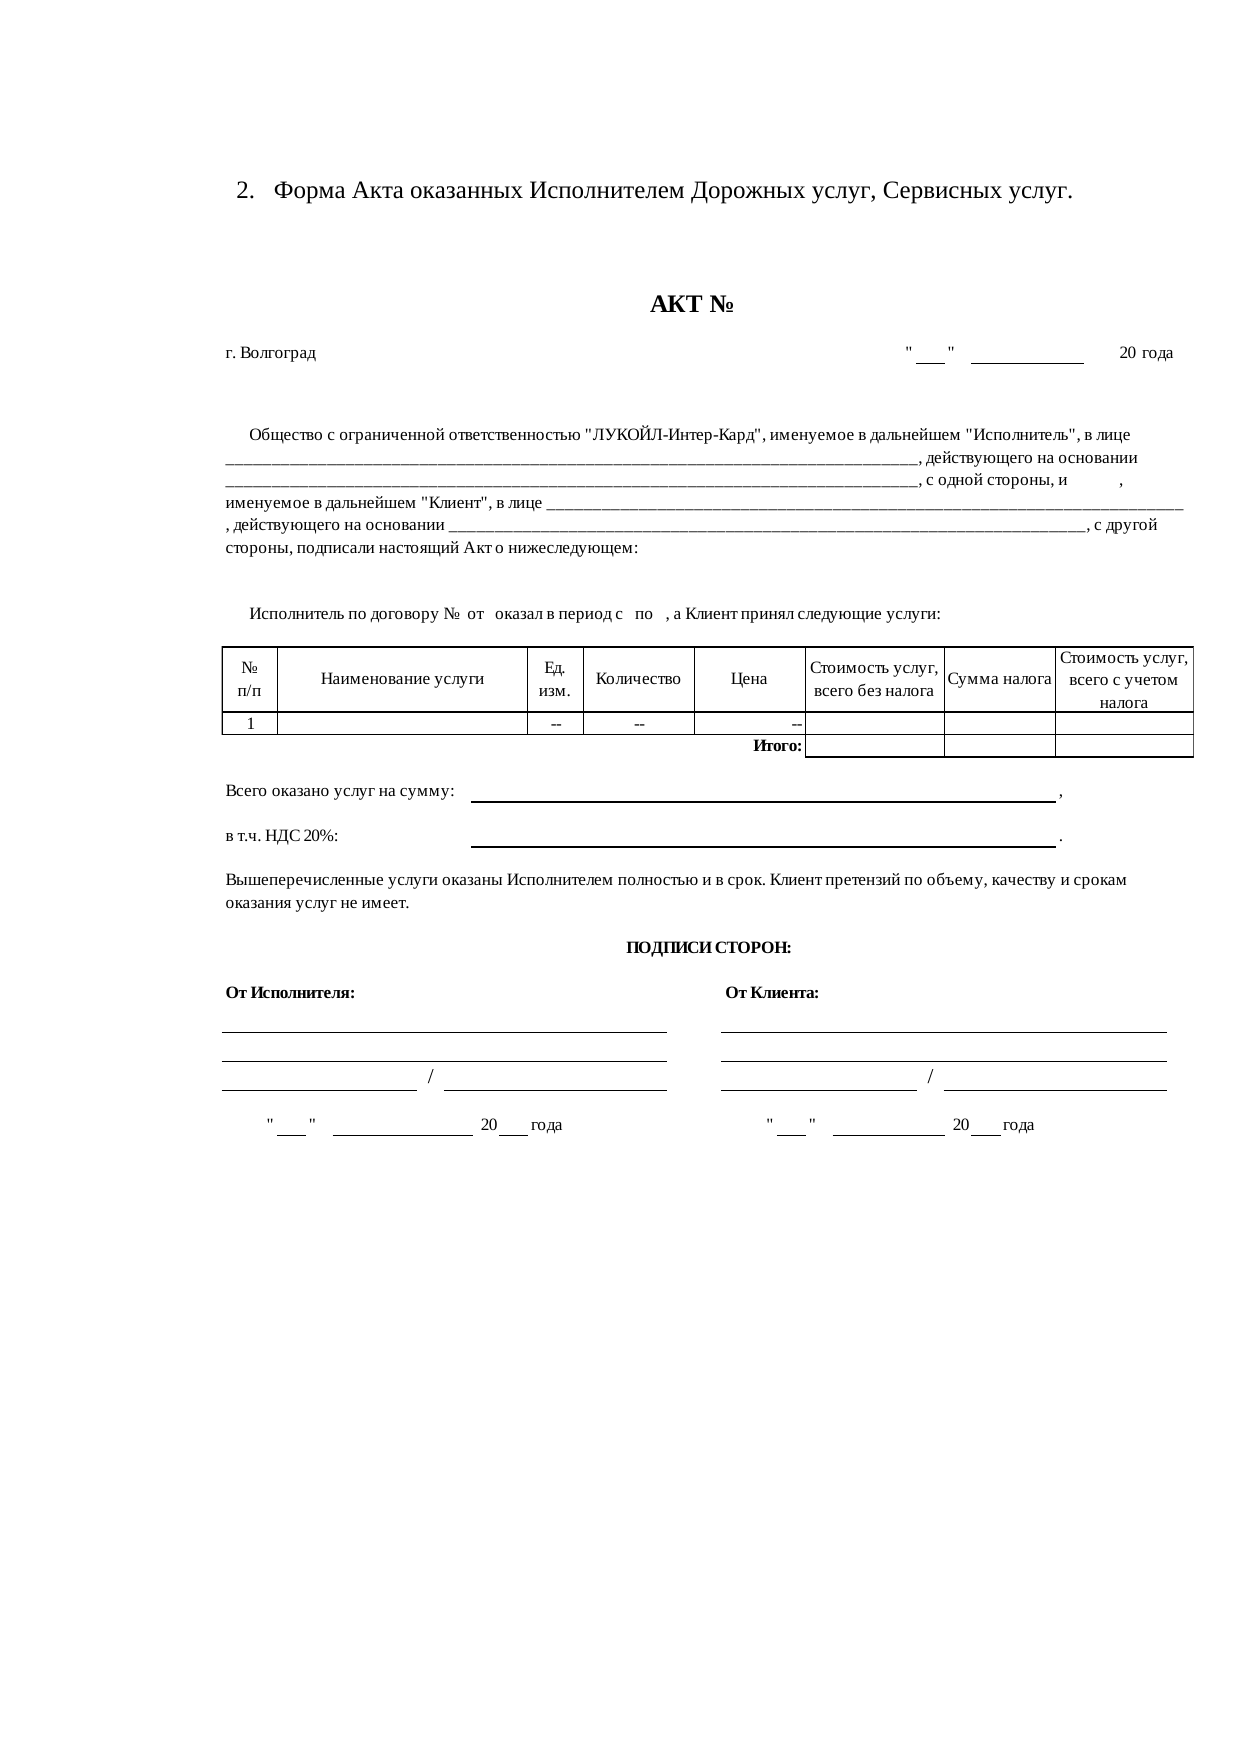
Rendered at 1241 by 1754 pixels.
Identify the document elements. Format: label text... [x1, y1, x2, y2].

subtitle Форма Акта оказанных Исполнителем Дорожных услуг, Сервисных услуг. [236, 176, 1152, 204]
